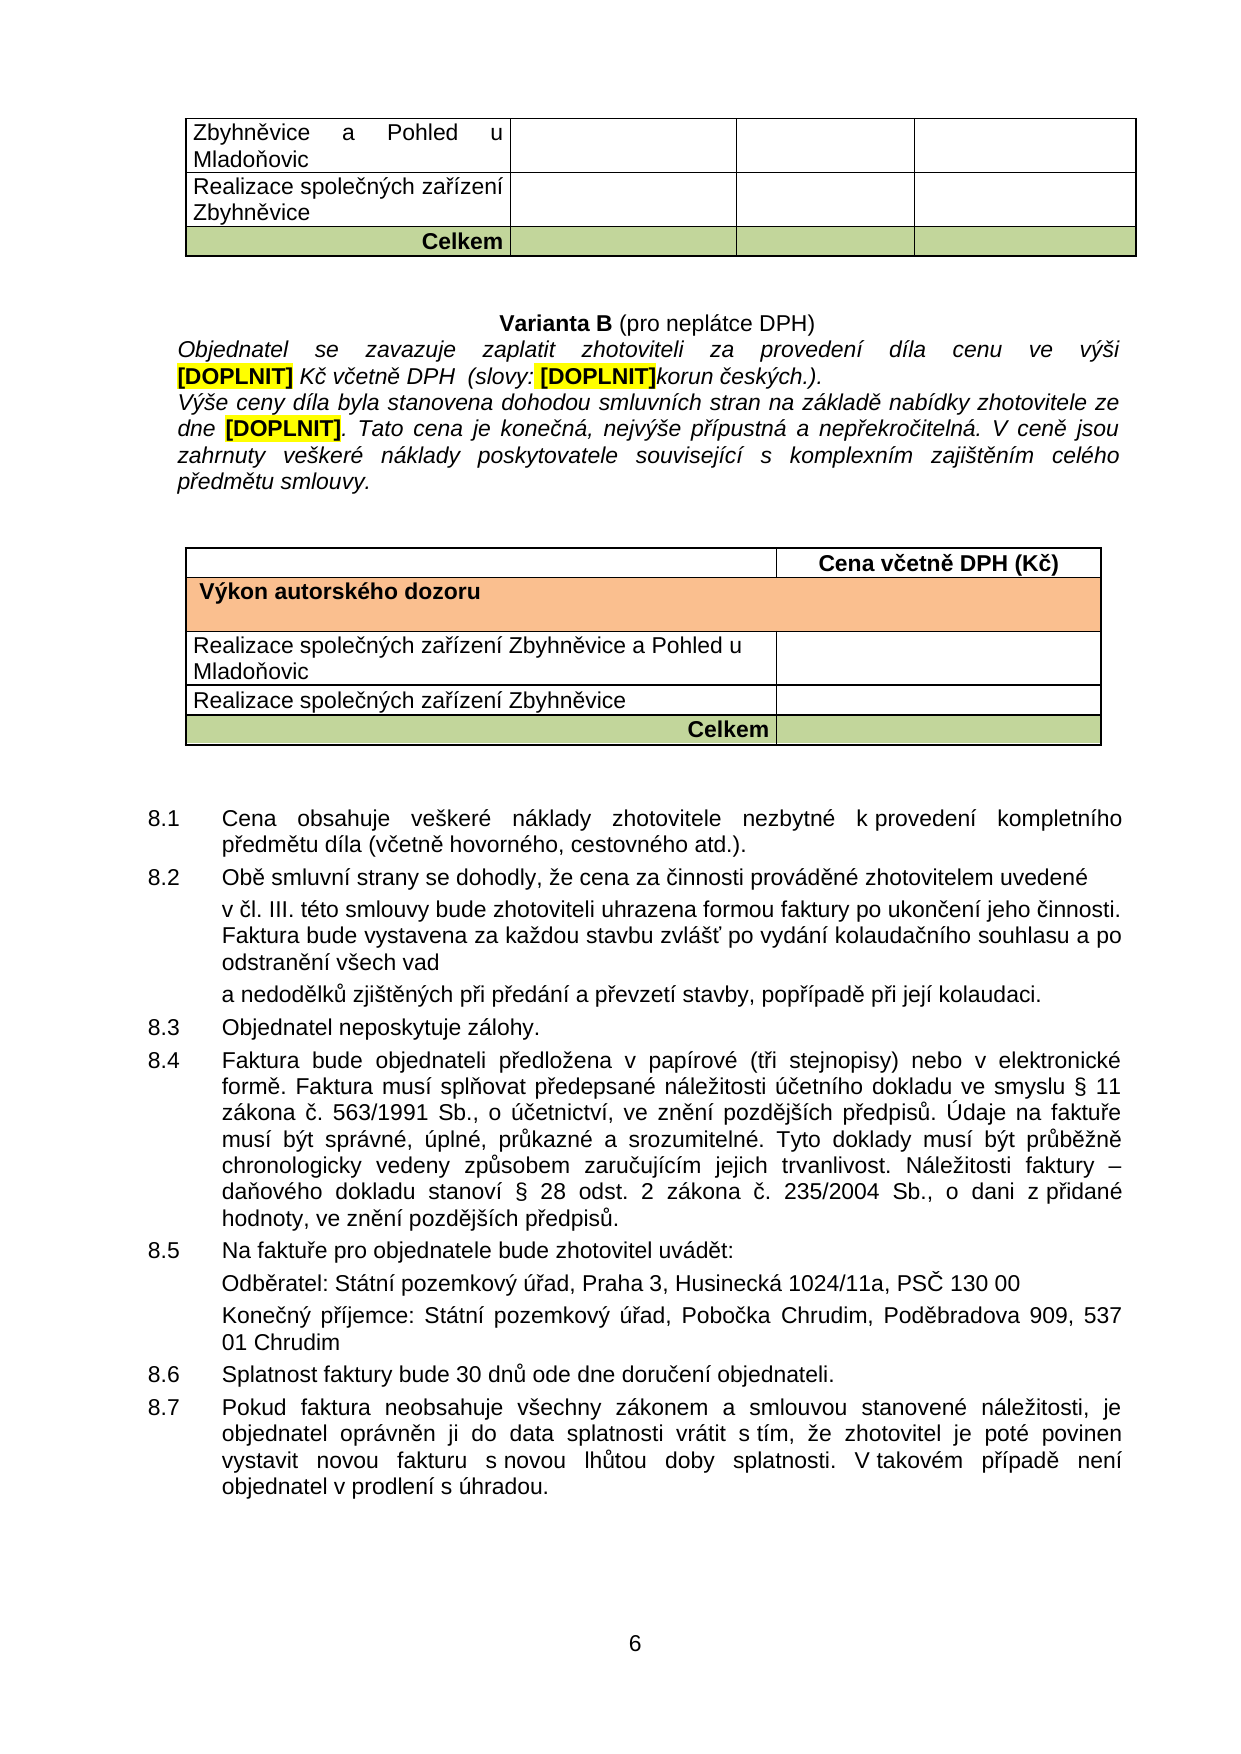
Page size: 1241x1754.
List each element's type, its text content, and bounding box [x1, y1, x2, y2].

table_cell [777, 716, 1100, 743]
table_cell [187, 119, 510, 172]
table_cell [737, 119, 914, 172]
table_header Cena včetně DPH (Kč) [777, 549, 1100, 577]
table_cell [777, 632, 1100, 684]
list Na faktuře pro objednatele bude zhotovitel uvádět: [148, 1237, 1122, 1264]
text Varianta B (pro neplátce DPH) [192, 310, 1122, 336]
table_cell Celkem [187, 716, 776, 743]
list Obě smluvní strany se dohodly, že cena za činnosti prováděné zhotovitelem uvedené [148, 863, 1122, 890]
table_cell Celkem [187, 227, 510, 255]
text a nedodělků zjištěných při předání a převzetí stavby, popřípadě při její kolaudaci. [221, 981, 1122, 1008]
list Cena obsahuje veškeré náklady zhotovitele nezbytné k provedení kompletního předmětu díla (včetně hovorného, cestovného atd.). [148, 804, 1122, 857]
text Výše ceny díla byla stanovena dohodou smluvních stran na základě nabídky zhotovitele ze dne [DOPLNIT]. Tato cena je konečná, nejvýše přípustná a nepřekročitelná. V ceně jsou zahrnuty veškeré náklady poskytovatele související s komplexním zajištěním celého předmětu smlouvy. [177, 389, 1122, 494]
text Odběratel: Státní pozemkový úřad, Praha 3, Husinecká 1024/11a, PSČ 130 00 [185, 1270, 1122, 1296]
text Konečný příjemce: Státní pozemkový úřad, Pobočka Chrudim, Poděbradova 909, 537 01 Chrudim [222, 1302, 1122, 1355]
list Pokud faktura neobsahuje všechny zákonem a smlouvou stanovené náležitosti, je objednatel oprávněn ji do data splatnosti vrátit s tím, že zhotovitel je poté povinen vystavit novou fakturu s novou lhůtou doby splatnosti. V takovém případě není objednatel v prodlení s úhradou. [148, 1394, 1122, 1499]
table_cell Realizace společných zařízení Zbyhněvice [187, 686, 776, 714]
table_header [187, 549, 776, 577]
table_cell [915, 119, 1135, 172]
table_cell [511, 119, 736, 172]
text v čl. III. této smlouvy bude zhotoviteli uhrazena formou faktury po ukončení jeho činnosti. Faktura bude vystavena za každou stavbu zvlášť po vydání kolaudačního souhlasu a po odstranění všech vad [222, 896, 1122, 975]
list Objednatel neposkytuje zálohy. [148, 1014, 1122, 1040]
table_cell Výkon autorského dozoru [187, 578, 1100, 631]
list Faktura bude objednateli předložena v papírové (tři stejnopisy) nebo v elektronické formě. Faktura musí splňovat předepsané náležitosti účetního dokladu ve smyslu § 11 zákona č. 563/1991 Sb., o účetnictví, ve znění pozdějších předpisů. Údaje na faktuře musí být správné, úplné, průkazné a srozumitelné. Tyto doklady musí být průběžně chronologicky vedeny způsobem zaručujícím jejich trvanlivost. Náležitosti faktury – daňového dokladu stanoví § 28 odst. 2 zákona č. 235/2004 Sb., o dani z přidané hodnoty, ve znění pozdějších předpisů. [148, 1047, 1122, 1231]
table_cell [511, 227, 736, 255]
table_cell Realizace společných zařízení Zbyhněvice [187, 173, 510, 226]
table_cell [915, 173, 1135, 226]
table_cell [777, 686, 1100, 714]
list Objednatel se zavazuje zaplatit zhotoviteli za provedení díla cenu ve výši [DOPLNIT] Kč včetně DPH (slovy: [DOPLNIT]korun českých.). [177, 336, 1122, 389]
table_cell [737, 227, 914, 255]
list Splatnost faktury bude 30 dnů ode dne doručení objednateli. [148, 1361, 1122, 1388]
table_cell [511, 173, 736, 226]
table_cell [737, 173, 914, 226]
table_cell [915, 227, 1135, 255]
table_cell Realizace společných zařízení Zbyhněvice a Pohled u Mladoňovic [187, 632, 776, 684]
